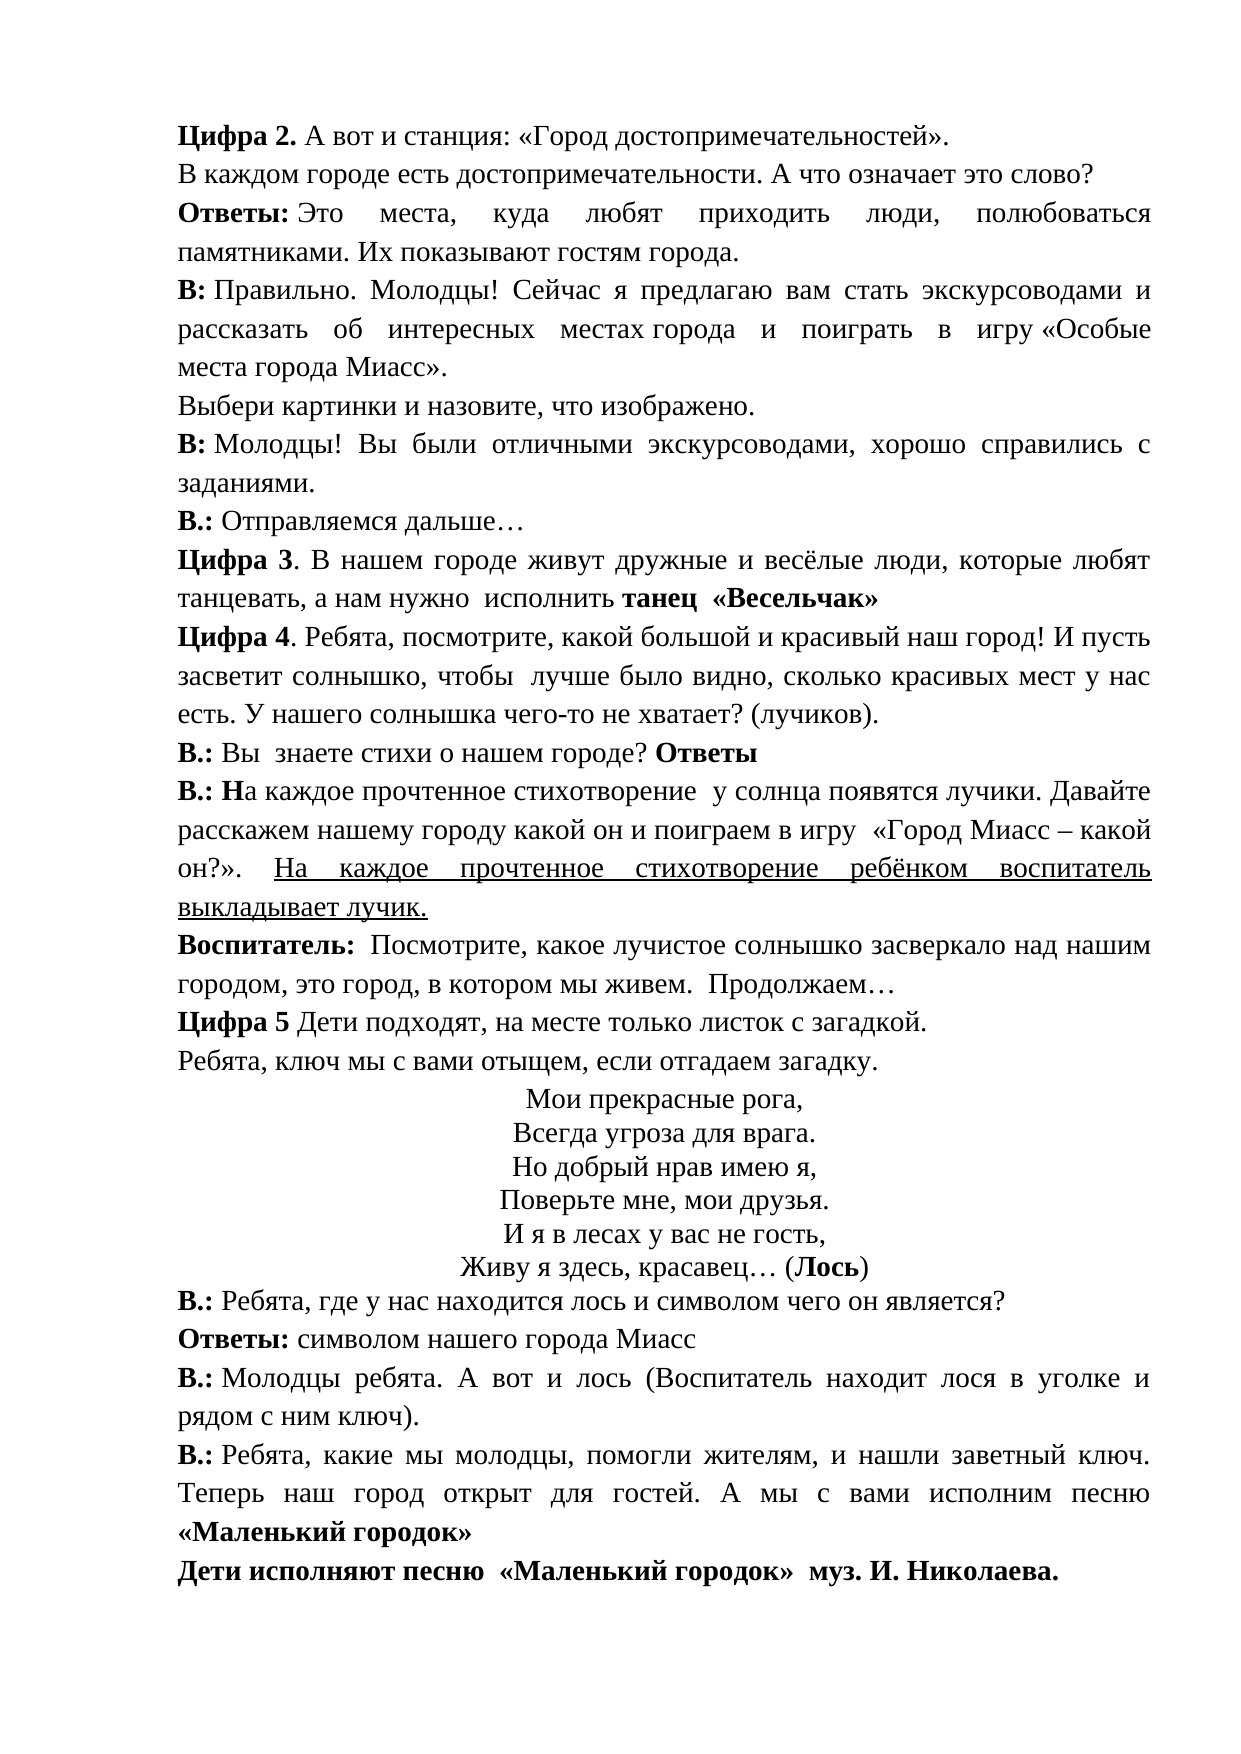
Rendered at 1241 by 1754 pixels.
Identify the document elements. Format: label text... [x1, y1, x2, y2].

text Цифра 4. Ребята, посмотрите, какой большой и красивый наш город! И пусть засветит солнышко, чтобы лучше было видно, сколько красивых мест у нас есть. У нашего солнышка чего-то не хватает? (лучиков). [177, 619, 1152, 730]
text Цифра 3. В нашем городе живут дружные и весёлые люди, которые любят танцевать, а нам нужно исполнить танец «Весельчак» [177, 542, 1152, 614]
text В: Правильно. Молодцы! Сейчас я предлагаю вам стать экскурсоводами и рассказать об интересных местах города и поиграть в игру «Особые места города Миасс». [177, 272, 1152, 383]
text В.: Отправляемся дальше… [177, 503, 1152, 537]
text Ответы: Это места, куда любят приходить люди, полюбоваться памятниками. Их показывают гостям города. [177, 195, 1152, 267]
text Ответы: символом нашего города Миасс [177, 1321, 1152, 1355]
text В.: Ребята, где у нас находится лось и символом чего он является? [177, 1283, 1152, 1316]
text Выбери картинки и назовите, что изображено. [177, 388, 1152, 421]
text Ребята, ключ мы с вами отыщем, если отгадаем загадку. [177, 1043, 1152, 1077]
text В.: Вы знаете стихи о нашем городе? Ответы [177, 735, 1152, 768]
text В: Молодцы! Вы были отличными экскурсоводами, хорошо справились с заданиями. [177, 426, 1152, 498]
text Воспитатель: Посмотрите, какое лучистое солнышко засверкало над нашим городом, это город, в котором мы живем. Продолжаем… [177, 927, 1152, 999]
text Цифра 2. А вот и станция: «Город достопримечательностей». [177, 118, 1152, 152]
text В.: Молодцы ребята. А вот и лось (Воспитатель находит лося в уголке и рядом с ним ключ). [177, 1360, 1152, 1432]
text Дети исполняют песню «Маленький городок» муз. И. Николаева. [177, 1553, 1152, 1586]
text В.: На каждое прочтенное стихотворение у солнца появятся лучики. Давайте расскажем нашему городу какой он и поиграем в игру «Город Миасс – какой он?». На каждое прочтенное стихотворение ребёнком воспитатель выкладывает лучик. [177, 773, 1152, 922]
text В каждом городе есть достопримечательности. А что означает это слово? [177, 157, 1152, 190]
text В.: Ребята, какие мы молодцы, помогли жителям, и нашли заветный ключ. Теперь наш город открыт для гостей. А мы с вами исполним песню «Маленький городок» [177, 1437, 1152, 1548]
text Цифра 5 Дети подходят, на месте только листок с загадкой. [177, 1004, 1152, 1038]
text Мои прекрасные рога, Всегда угроза для врага. Но добрый нрав имею я, Поверьте мне, мои друзья. И я в лесах у вас не гость, Живу я здесь, красавец… (Лось) [177, 1082, 1152, 1283]
